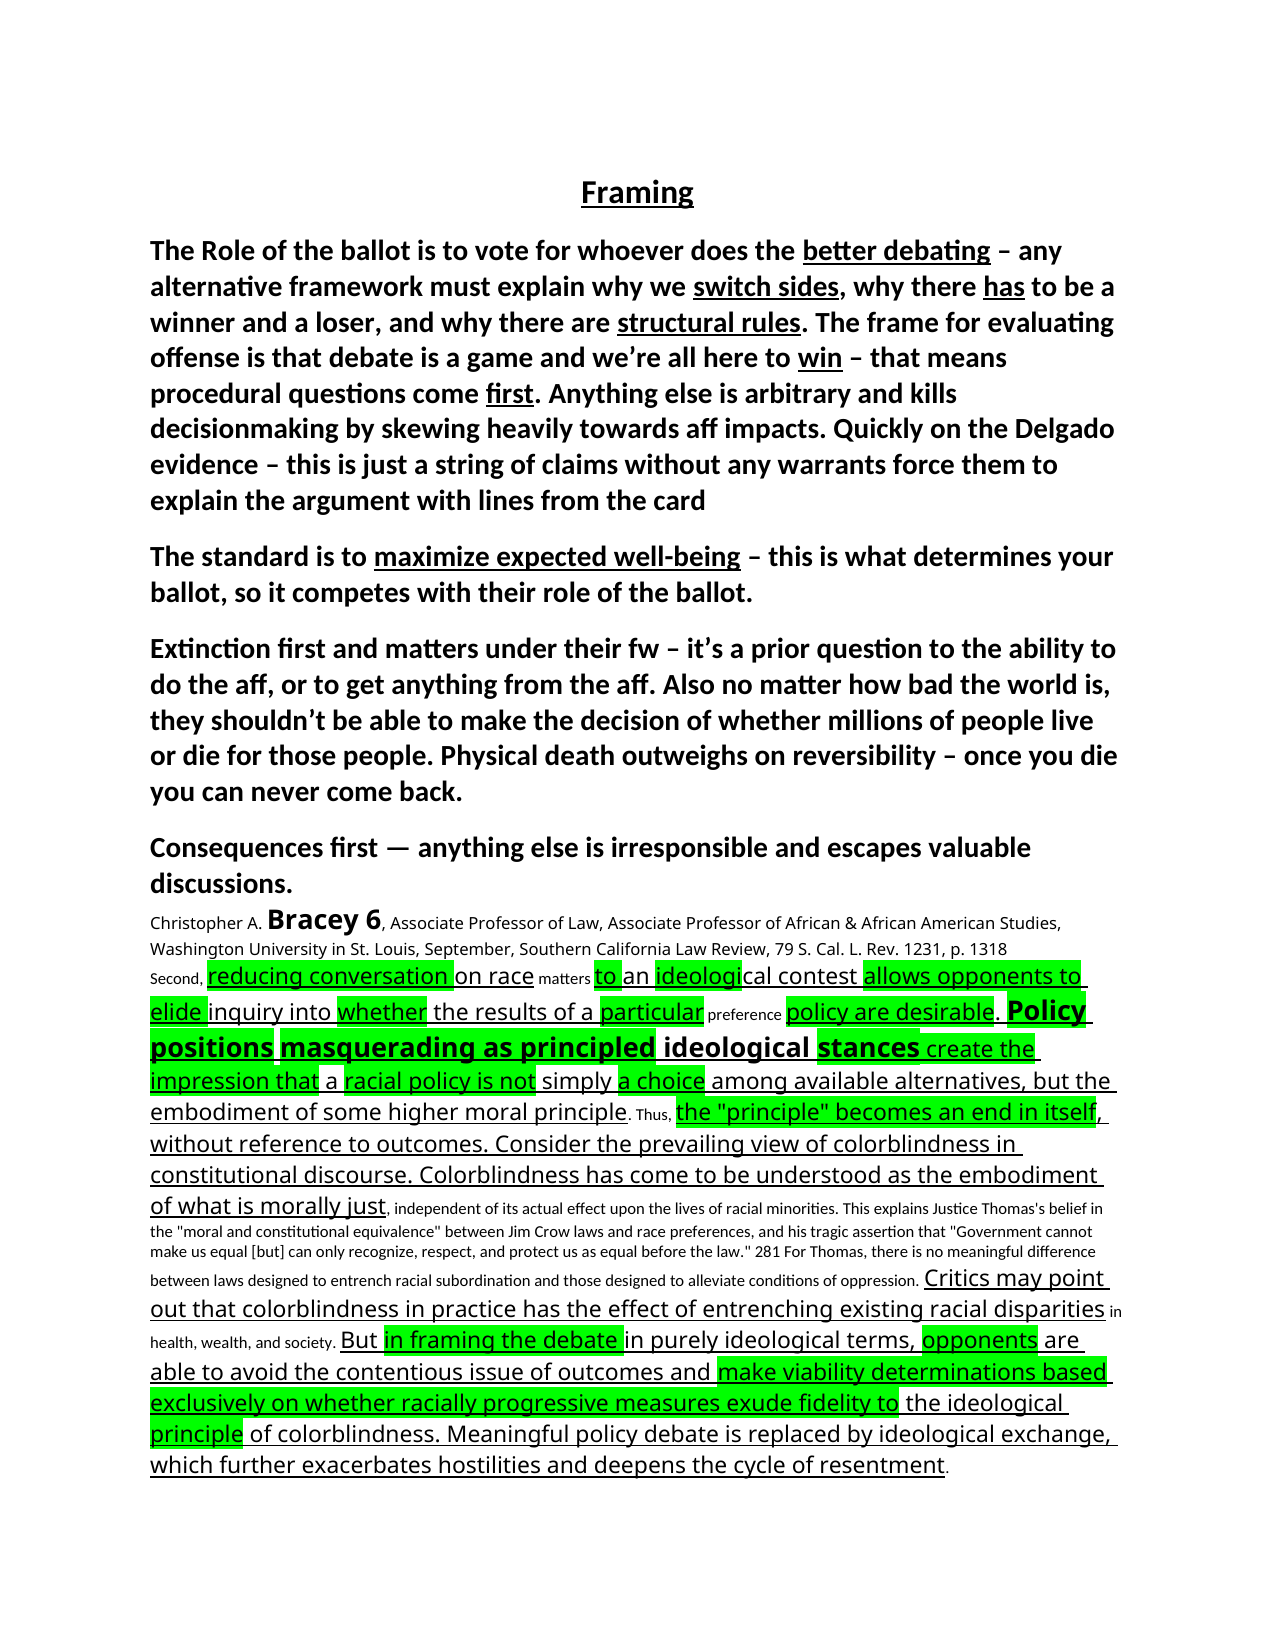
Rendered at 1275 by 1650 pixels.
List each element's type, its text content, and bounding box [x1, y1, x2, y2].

text Christopher A. Bracey 6, Associate Professor of Law, Associate Professor of African & African American Studies, Washington University in St. Louis, September, Southern California Law Review, 79 S. Cal. L. Rev. 1231, p. 1318 [150, 901, 1125, 960]
subtitle The standard is to maximize expected well-being – this is what determines your ballot, so it competes with their role of the ballot. [150, 538, 1125, 609]
subtitle Consequences first — anything else is irresponsible and escapes valuable discussions. [150, 829, 1125, 901]
subtitle The Role of the ballot is to vote for whoever does the better debating – any alternative framework must explain why we switch sides, why there has to be a winner and a loser, and why there are structural rules. The frame for evaluating offense is that debate is a game and we’re all here to win – that means procedural questions come first. Anything else is arbitrary and kills decisionmaking by skewing heavily towards aff impacts. Quickly on the Delgado evidence – this is just a string of claims without any warrants force them to explain the argument with lines from the card [150, 232, 1125, 517]
text Second, reducing conversation on race matters to an ideological contest allows opponents to elide inquiry into whether the results of a particular preference policy are desirable. Policy positions masquerading as principled ideological stances create the impression that a racial policy is not simply a choice among available alternatives, but the embodiment of some higher moral principle. Thus, the "principle" becomes an end in itself, without reference to outcomes. Consider the prevailing view of colorblindness in constitutional discourse. Colorblindness has come to be understood as the embodiment of what is morally just, independent of its actual effect upon the lives of racial minorities. This explains Justice Thomas's belief in the "moral and constitutional equivalence" between Jim Crow laws and race preferences, and his tragic assertion that "Government cannot make us equal [but] can only recognize, respect, and protect us as equal before the law." 281 For Thomas, there is no meaningful difference between laws designed to entrench racial subordination and those designed to alleviate conditions of oppression. Critics may point out that colorblindness in practice has the effect of entrenching existing racial disparities in health, wealth, and society. But in framing the debate in purely ideological terms, opponents are able to avoid the contentious issue of outcomes and make viability determinations based exclusively on whether racially progressive measures exude fidelity to the ideological principle of colorblindness. Meaningful policy debate is replaced by ideological exchange, which further exacerbates hostilities and deepens the cycle of resentment. [150, 960, 1125, 1481]
subtitle Extinction first and matters under their fw – it’s a prior question to the ability to do the aff, or to get anything from the aff. Also no matter how bad the world is, they shouldn’t be able to make the decision of whether millions of people live or die for those people. Physical death outweighs on reversibility – once you die you can never come back. [150, 630, 1125, 808]
subtitle Framing [150, 171, 1125, 212]
